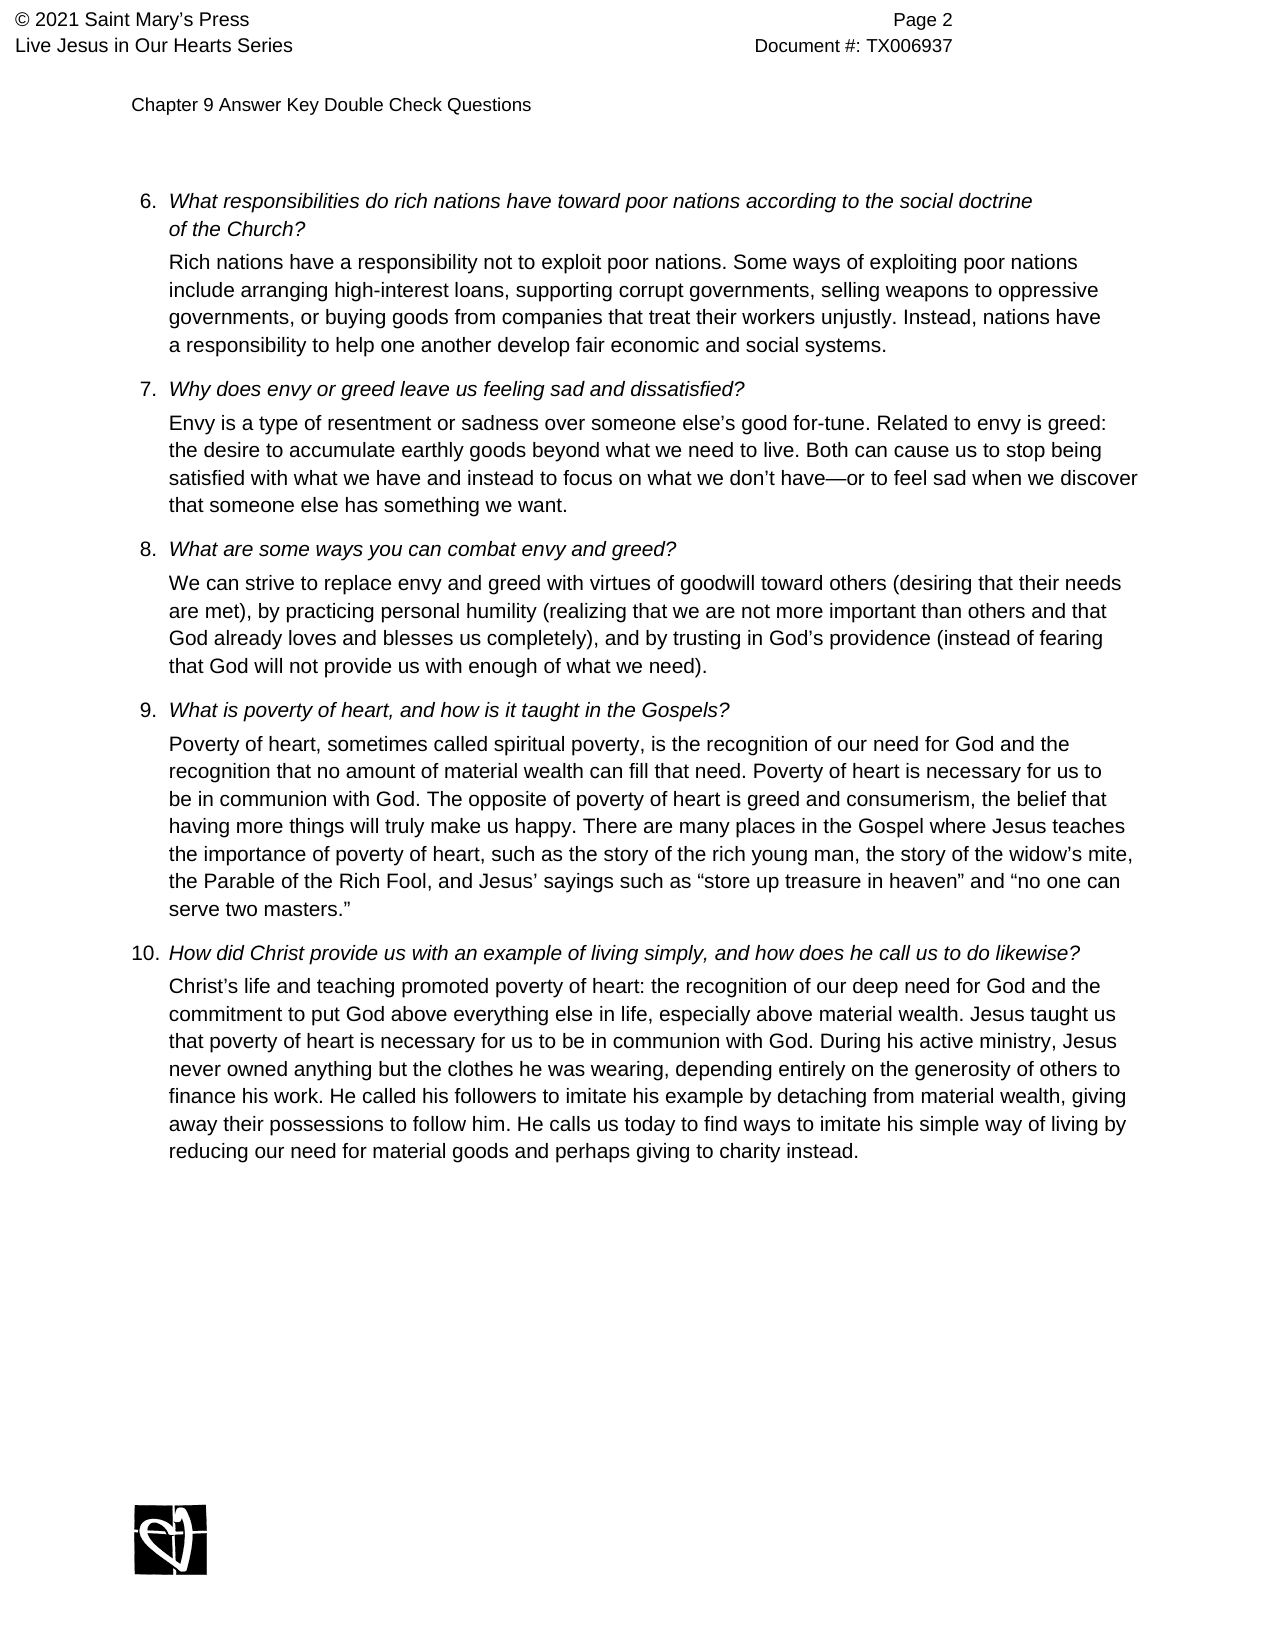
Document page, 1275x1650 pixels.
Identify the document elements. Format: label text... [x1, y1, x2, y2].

text Poverty of heart, sometimes called spiritual poverty, is the recognition of our need for God and the recognition that no amount of material wealth can fill that need. Poverty of heart is necessary for us to be in communion with God. The opposite of poverty of heart is greed and consumerism, the belief that having more things will truly make us happy. There are many places in the Gospel where Jesus teaches the importance of poverty of heart, such as the story of the rich young man, the story of the widow’s mite, the Parable of the Rich Fool, and Jesus’ sayings such as “store up treasure in heaven” and “no one can serve two masters.” [131, 731, 1144, 920]
text Envy is a type of resentment or sadness over someone else’s good for-tune. Related to envy is greed: the desire to accumulate earthly goods beyond what we need to live. Both can cause us to stop being satisfied with what we have and instead to focus on what we don’t have—or to feel sad when we discover that someone else has something we want. [131, 411, 1144, 517]
text We can strive to replace envy and greed with virtues of goodwill toward others (desiring that their needs are met), by practicing personal humility (realizing that we are not more important than others and that God already loves and blesses us completely), and by trusting in God’s providence (instead of fearing that God will not provide us with enough of what we need). [131, 571, 1144, 677]
text 6. What responsibilities do rich nations have toward poor nations according to the social doctrine of the Church? [139, 189, 1144, 240]
text Christ’s life and teaching promoted poverty of heart: the recognition of our deep need for God and the commitment to put God above everything else in life, especially above material wealth. Jesus taught us that poverty of heart is necessary for us to be in communion with God. During his active ministry, Jesus never owned anything but the clothes he was wearing, depending entirely on the generosity of others to finance his work. He called his followers to imitate his example by detaching from material wealth, giving away their possessions to follow him. He calls us today to find ways to imitate his simple way of living by reducing our need for material goods and perhaps giving to charity instead. [131, 974, 1144, 1163]
text 8. What are some ways you can combat envy and greed? [139, 537, 1144, 561]
text 9. What is poverty of heart, and how is it taught in the Gospels? [139, 698, 1144, 722]
text 10. How did Christ provide us with an example of living simply, and how does he call us to do likewise? [131, 941, 1144, 964]
text Rich nations have a responsibility not to exploit poor nations. Some ways of exploiting poor nations include arranging high-interest loans, supporting corrupt governments, selling weapons to oppressive governments, or buying goods from companies that treat their workers unjustly. Instead, nations have a responsibility to help one another develop fair economic and social systems. [131, 250, 1144, 357]
text 7. Why does envy or greed leave us feeling sad and dissatisfied? [139, 377, 1144, 401]
